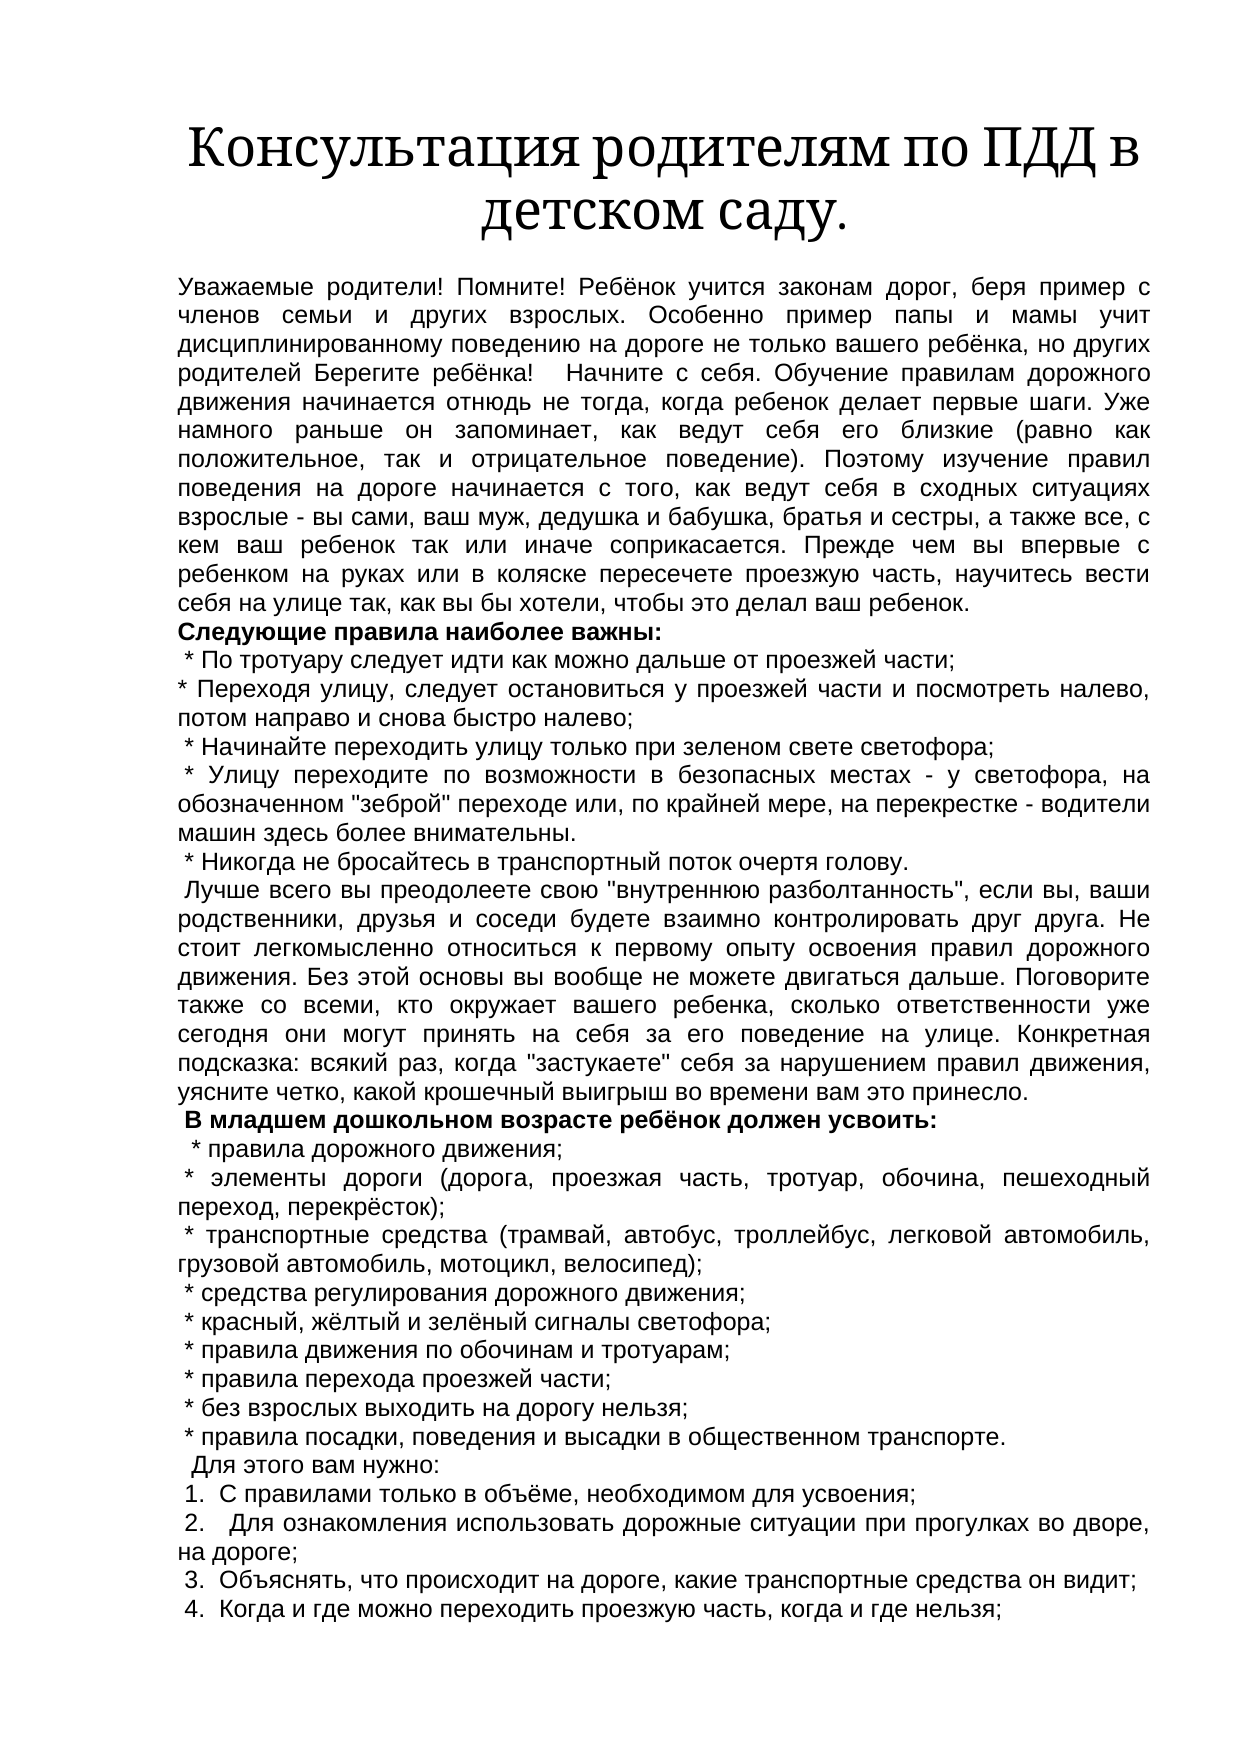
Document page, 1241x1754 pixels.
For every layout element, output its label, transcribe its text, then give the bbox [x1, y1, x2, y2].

text В младшем дошкольном возрасте ребёнок должен усвоить: [177, 1105, 1152, 1134]
text * правила движения по обочинам и тротуарам; [177, 1335, 1152, 1364]
text Следующие правила наиболее важны: [177, 616, 1152, 645]
text * Начинайте переходить улицу только при зеленом свете светофора; [177, 731, 1152, 760]
text 1. С правилами только в объёме, необходимом для усвоения; [177, 1479, 1152, 1508]
text * средства регулирования дорожного движения; [177, 1278, 1152, 1306]
text * элементы дороги (дорога, проезжая часть, тротуар, обочина, пешеходный переход, перекрёсток); [177, 1163, 1152, 1220]
text * транспортные средства (трамвай, автобус, троллейбус, легковой автомобиль, грузовой автомобиль, мотоцикл, велосипед); [177, 1220, 1152, 1278]
text * По тротуару следует идти как можно дальше от проезжей части; [177, 645, 1152, 674]
text Для этого вам нужно: [177, 1450, 1152, 1479]
text * Переходя улицу, следует остановиться у проезжей части и посмотреть налево, потом направо и снова быстро налево; [177, 674, 1152, 731]
text Консультация родителям по ПДД в детском саду. [177, 118, 1152, 243]
text Уважаемые родители! Помните! Ребёнок учится законам дорог, беря пример с членов семьи и других взрослых. Особенно пример папы и мамы учит дисциплинированному поведению на дороге не только вашего ребёнка, но других родителей Берегите ребёнка! Начните с себя. Обучение правилам дорожного движения начинается отнюдь не тогда, когда ребенок делает первые шаги. Уже намного раньше он запоминает, как ведут себя его близкие (равно как положительное, так и отрицательное поведение). Поэтому изучение правил поведения на дороге начинается с того, как ведут себя в сходных ситуациях взрослые - вы сами, ваш муж, дедушка и бабушка, братья и сестры, а также все, с кем ваш ребенок так или иначе соприкасается. Прежде чем вы впервые с ребенком на руках или в коляске пересечете проезжую часть, научитесь вести себя на улице так, как вы бы хотели, чтобы это делал ваш ребенок. [177, 271, 1152, 616]
text 4. Когда и где можно переходить проезжую часть, когда и где нельзя; [177, 1594, 1152, 1623]
text 3. Объяснять, что происходит на дороге, какие транспортные средства он видит; [177, 1565, 1152, 1594]
text * без взрослых выходить на дорогу нельзя; [177, 1393, 1152, 1421]
text * правила перехода проезжей части; [177, 1364, 1152, 1393]
text 2. Для ознакомления использовать дорожные ситуации при прогулках во дворе, на дороге; [177, 1508, 1152, 1565]
text * правила посадки, поведения и высадки в общественном транспорте. [177, 1421, 1152, 1450]
text * красный, жёлтый и зелёный сигналы светофора; [177, 1306, 1152, 1335]
text Лучше всего вы преодолеете свою "внутреннюю разболтанность", если вы, ваши родственники, друзья и соседи будете взаимно контролировать друг друга. Не стоит легкомысленно относиться к первому опыту освоения правил дорожного движения. Без этой основы вы вообще не можете двигаться дальше. Поговорите также со всеми, кто окружает вашего ребенка, сколько ответственности уже сегодня они могут принять на себя за его поведение на улице. Конкретная подсказка: всякий раз, когда "застукаете" себя за нарушением правил движения, уясните четко, какой крошечный выигрыш во времени вам это принесло. [177, 875, 1152, 1105]
text * Улицу переходите по возможности в безопасных местах - у светофора, на обозначенном "зеброй" переходе или, по крайней мере, на перекрестке - водители машин здесь более внимательны. [177, 760, 1152, 846]
text * Никогда не бросайтесь в транспортный поток очертя голову. [177, 846, 1152, 875]
text * правила дорожного движения; [177, 1134, 1152, 1163]
